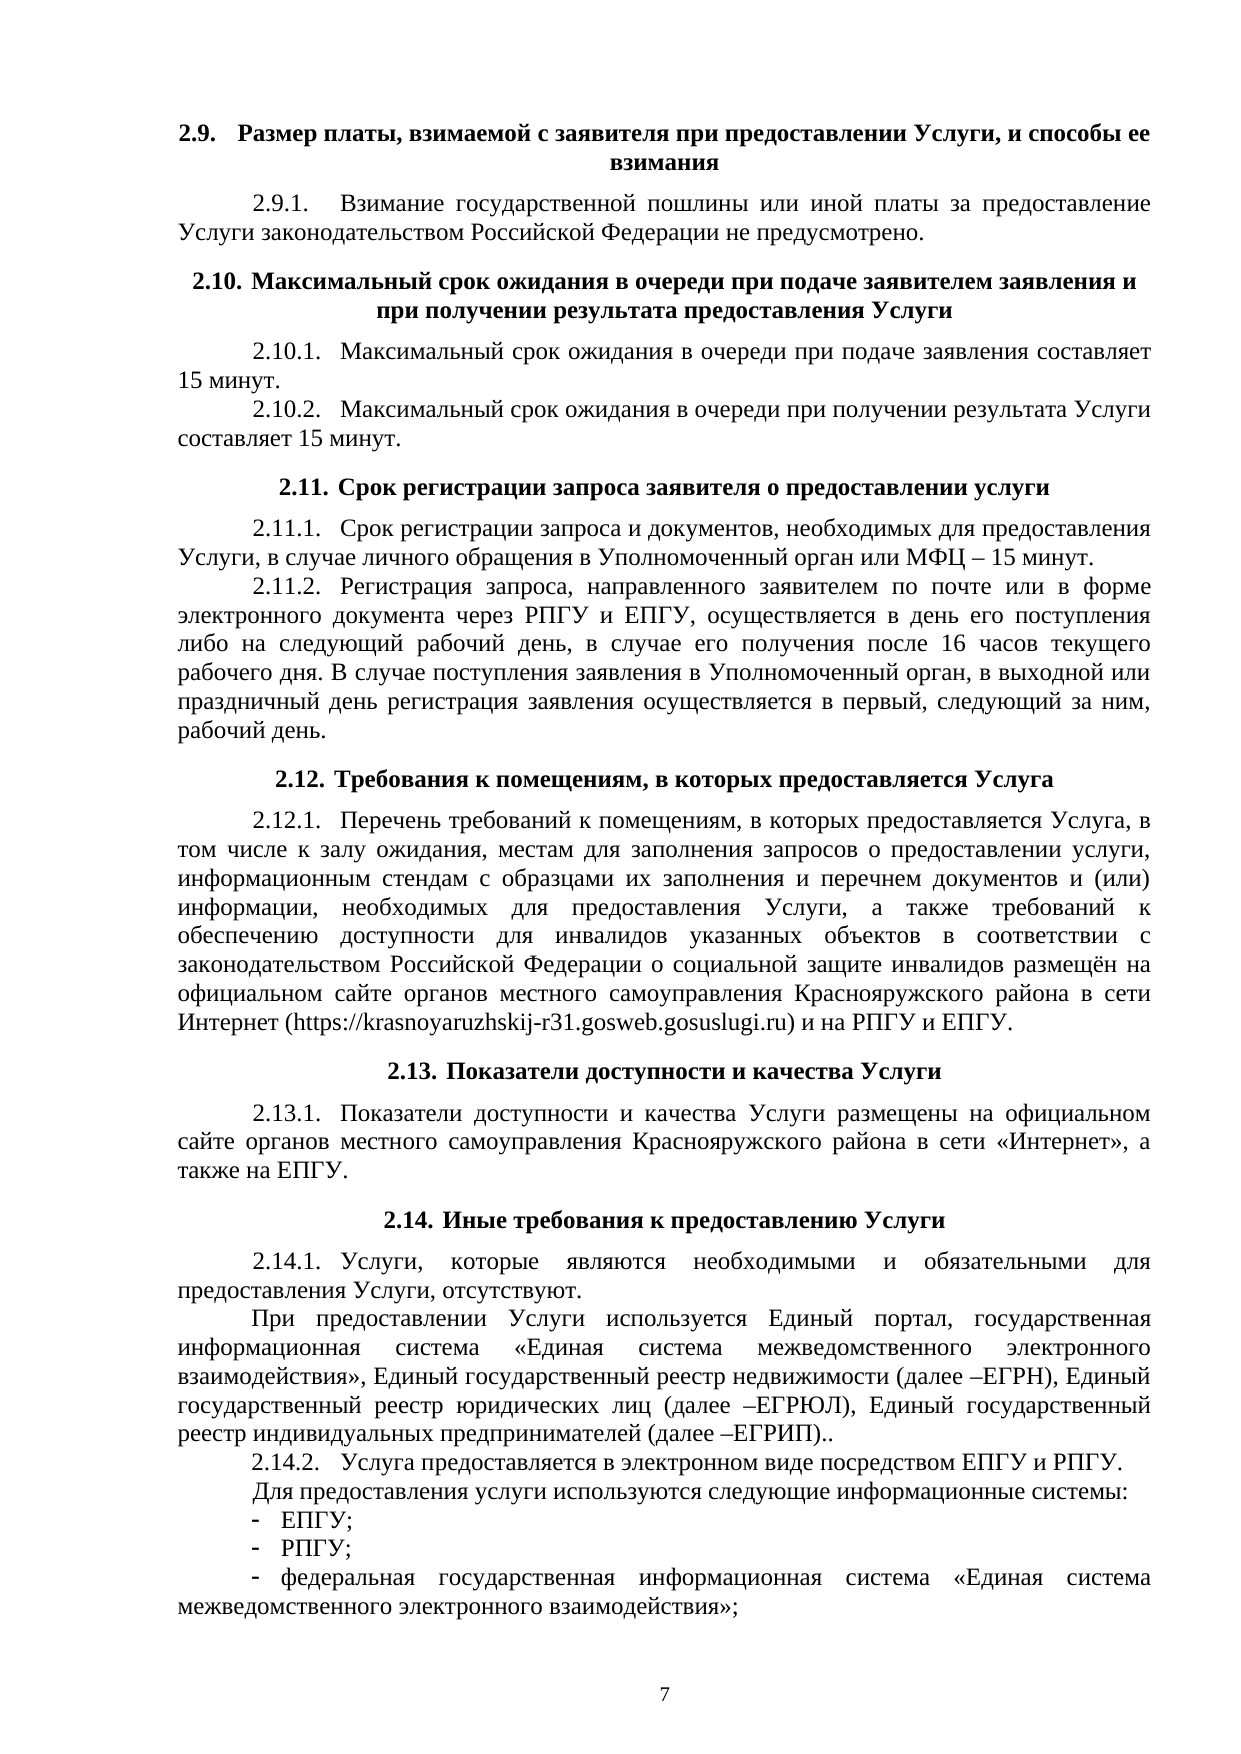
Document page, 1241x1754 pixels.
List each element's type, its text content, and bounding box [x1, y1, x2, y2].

list Услуга предоставляется в электронном виде посредством ЕПГУ и РПГУ. [177, 1447, 1152, 1476]
list федеральная государственная информационная система «Единая система межведомственного электронного взаимодействия»; [177, 1562, 1152, 1620]
list Максимальный срок ожидания в очереди при получении результата Услуги составляет 15 минут. [177, 394, 1152, 451]
list ЕПГУ; [177, 1505, 1152, 1533]
list Для предоставления услуги используются следующие информационные системы: [252, 1476, 1152, 1505]
subtitle Размер платы, взимаемой с заявителя при предоставлении Услуги, и способы ее взимания [177, 118, 1152, 176]
list Услуги, которые являются необходимыми и обязательными для предоставления Услуги, отсутствуют. [177, 1246, 1152, 1303]
list Срок регистрации запроса и документов, необходимых для предоставления Услуги, в случае личного обращения в Уполномоченный орган или МФЦ – 15 минут. [177, 513, 1152, 571]
list Максимальный срок ожидания в очереди при подаче заявления составляет 15 минут. [177, 336, 1152, 394]
subtitle Срок регистрации запроса заявителя о предоставлении услуги [177, 472, 1152, 501]
subtitle Максимальный срок ожидания в очереди при подаче заявителем заявления и при получении результата предоставления Услуги [177, 266, 1152, 324]
list Взимание государственной пошлины или иной платы за предоставление Услуги законодательством Российской Федерации не предусмотрено. [177, 188, 1152, 246]
subtitle Иные требования к предоставлению Услуги [177, 1205, 1152, 1233]
list Регистрация запроса, направленного заявителем по почте или в форме электронного документа через РПГУ и ЕПГУ, осуществляется в день его поступления либо на следующий рабочий день, в случае его получения после 16 часов текущего рабочего дня. В случае поступления заявления в Уполномоченный орган, в выходной или праздничный день регистрация заявления осуществляется в первый, следующий за ним, рабочий день. [177, 571, 1152, 743]
list Перечень требований к помещениям, в которых предоставляется Услуга, в том числе к залу ожидания, местам для заполнения запросов о предоставлении услуги, информационным стендам с образцами их заполнения и перечнем документов и (или) информации, необходимых для предоставления Услуги, а также требований к обеспечению доступности для инвалидов указанных объектов в соответствии с законодательством Российской Федерации о социальной защите инвалидов размещён на официальном сайте органов местного самоуправления Краснояружского района в сети Интернет (https://krasnoyaruzhskij-r31.gosweb.gosuslugi.ru) и на РПГУ и ЕПГУ. [177, 806, 1152, 1036]
list Показатели доступности и качества Услуги размещены на официальном сайте органов местного самоуправления Краснояружского района в сети «Интернет», а также на ЕПГУ. [177, 1098, 1152, 1184]
subtitle Показатели доступности и качества Услуги [177, 1056, 1152, 1085]
list РПГУ; [177, 1533, 1152, 1562]
text При предоставлении Услуги используется Единый портал, государственная информационная система «Единая система межведомственного электронного взаимодействия», Единый государственный реестр недвижимости (далее –ЕГРН), Единый государственный реестр юридических лиц (далее –ЕГРЮЛ), Единый государственный реестр индивидуальных предпринимателей (далее –ЕГРИП).. [177, 1303, 1152, 1447]
subtitle Требования к помещениям, в которых предоставляется Услуга [177, 764, 1152, 793]
